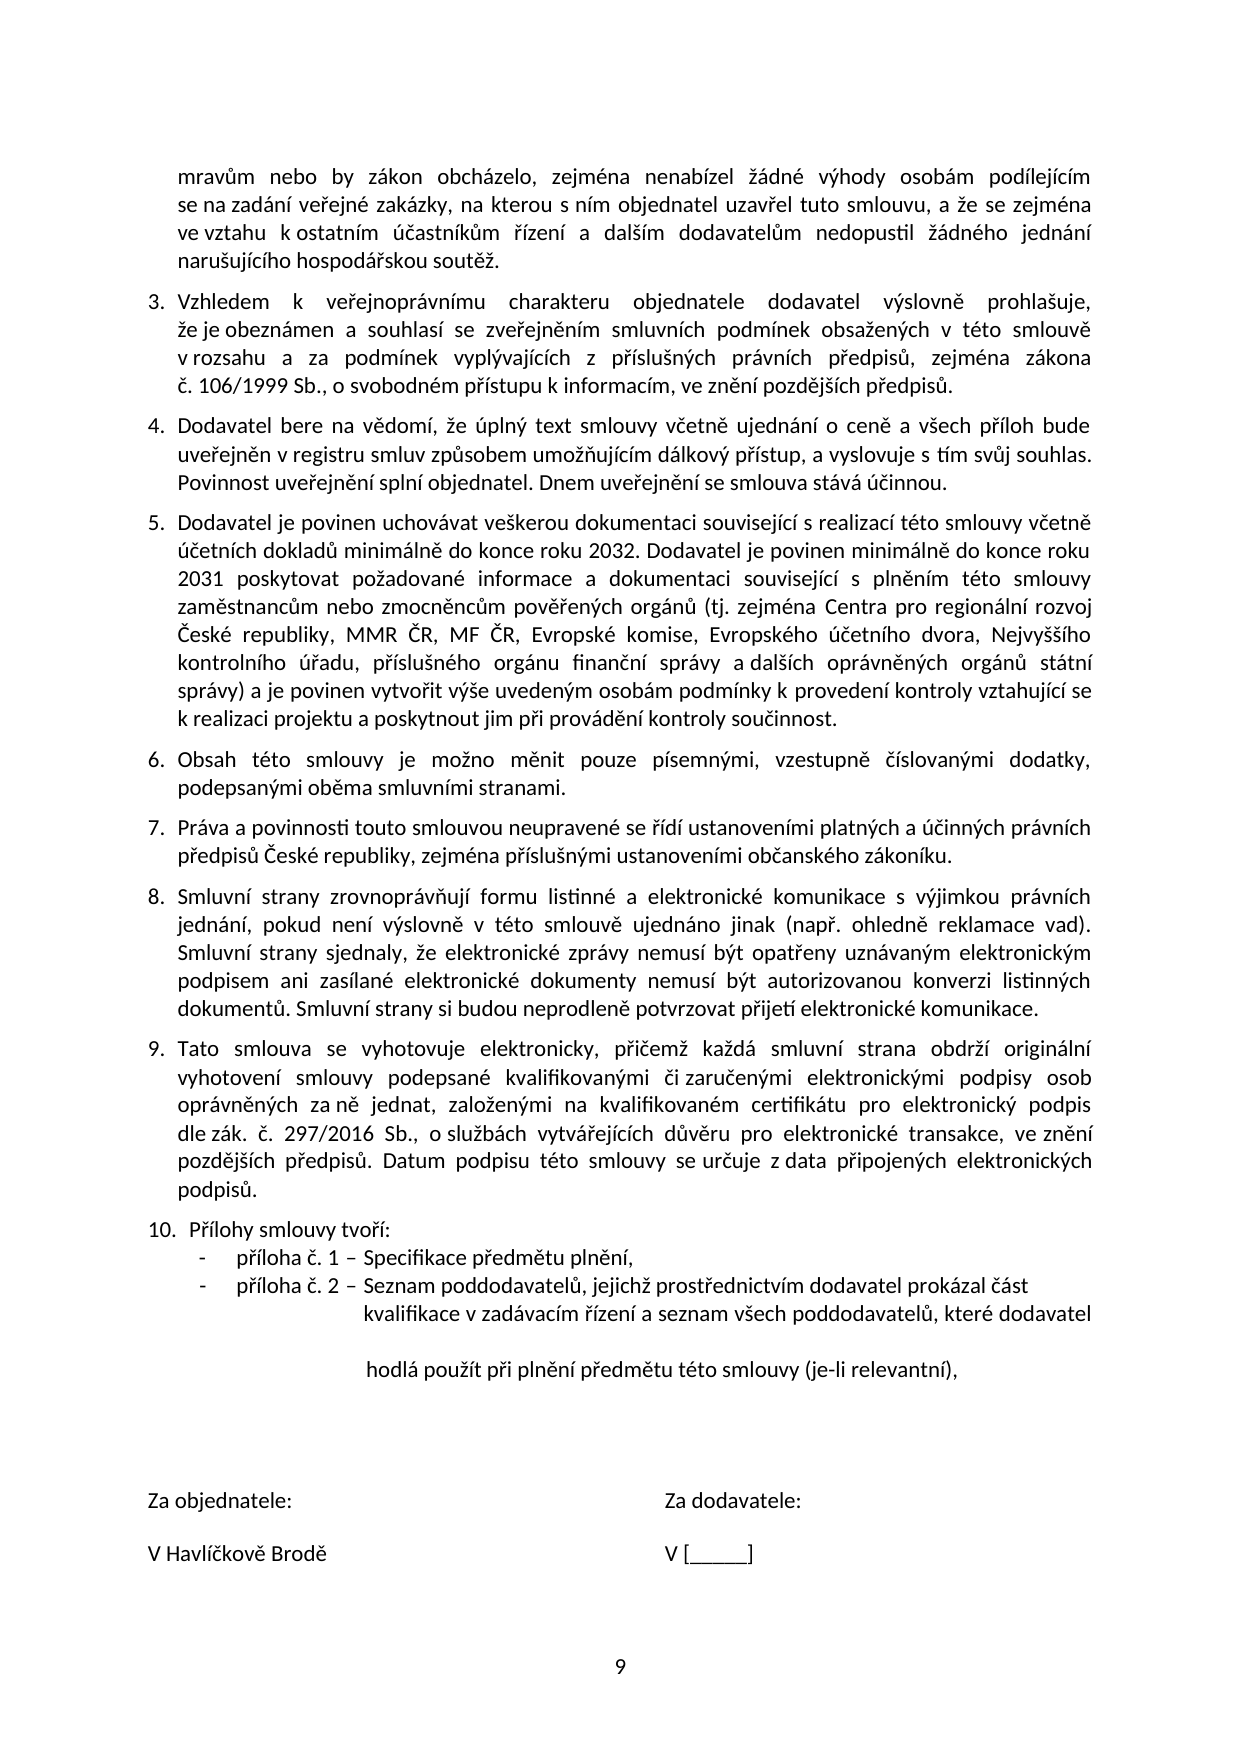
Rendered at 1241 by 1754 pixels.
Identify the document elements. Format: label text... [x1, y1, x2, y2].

list Přílohy smlouvy tvoří: [148, 1215, 1093, 1243]
list Smluvní strany zrovnoprávňují formu listinné a elektronické komunikace s výjimkou právních jednání, pokud není výslovně v této smlouvě ujednáno jinak (např. ohledně reklamace vad). Smluvní strany sjednaly, že elektronické zprávy nemusí být opatřeny uznávaným elektronickým podpisem ani zasílané elektronické dokumenty nemusí být autorizovanou konverzi listinných dokumentů. Smluvní strany si budou neprodleně potvrzovat přijetí elektronické komunikace. [148, 882, 1093, 1022]
text Za objednatele: Za dodavatele: [148, 1486, 1093, 1514]
list příloha č. 1 – Specifikace předmětu plnění, [199, 1243, 1093, 1271]
list Práva a povinnosti touto smlouvou neupravené se řídí ustanoveními platných a účinných právních předpisů České republiky, zejména příslušnými ustanoveními občanského zákoníku. [148, 813, 1093, 869]
list příloha č. 2 – Seznam poddodavatelů, jejichž prostřednictvím dodavatel prokázal část kvalifikace v zadávacím řízení a seznam všech poddodavatelů, které dodavatel hodlá použít při plnění předmětu této smlouvy (je-li relevantní), [199, 1271, 1093, 1383]
list Tato smlouva se vyhotovuje elektronicky, přičemž každá smluvní strana obdrží originální vyhotovení smlouvy podepsané kvalifikovanými či zaručenými elektronickými podpisy osob oprávněných za ně jednat, založenými na kvalifikovaném certifikátu pro elektronický podpis dle zák. č. 297/2016 Sb., o službách vytvářejících důvěru pro elektronické transakce, ve znění pozdějších předpisů. Datum podpisu této smlouvy se určuje z data připojených elektronických podpisů. [148, 1034, 1093, 1203]
list Dodavatel bere na vědomí, že úplný text smlouvy včetně ujednání o ceně a všech příloh bude uveřejněn v registru smluv způsobem umožňujícím dálkový přístup, a vyslovuje s tím svůj souhlas. Povinnost uveřejnění splní objednatel. Dnem uveřejnění se smlouva stává účinnou. [148, 412, 1093, 496]
list Dodavatel je povinen uchovávat veškerou dokumentaci související s realizací této smlouvy včetně účetních dokladů minimálně do konce roku 2032. Dodavatel je povinen minimálně do konce roku 2031 poskytovat požadované informace a dokumentaci související s plněním této smlouvy zaměstnancům nebo zmocněncům pověřených orgánů (tj. zejména Centra pro regionální rozvoj České republiky, MMR ČR, MF ČR, Evropské komise, Evropského účetního dvora, Nejvyššího kontrolního úřadu, příslušného orgánu finanční správy a dalších oprávněných orgánů státní správy) a je povinen vytvořit výše uvedeným osobám podmínky k provedení kontroly vztahující se k realizaci projektu a poskytnout jim při provádění kontroly součinnost. [148, 508, 1093, 732]
list Obsah této smlouvy je možno měnit pouze písemnými, vzestupně číslovanými dodatky, podepsanými oběma smluvními stranami. [148, 745, 1093, 801]
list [148, 162, 1093, 274]
text V Havlíčkově Brodě V [148, 1539, 1093, 1567]
list Vzhledem k veřejnoprávnímu charakteru objednatele dodavatel výslovně prohlašuje, že je obeznámen a souhlasí se zveřejněním smluvních podmínek obsažených v této smlouvě v rozsahu a za podmínek vyplývajících z příslušných právních předpisů, zejména zákona č. 106/1999 Sb., o svobodném přístupu k informacím, ve znění pozdějších předpisů. [148, 287, 1093, 399]
